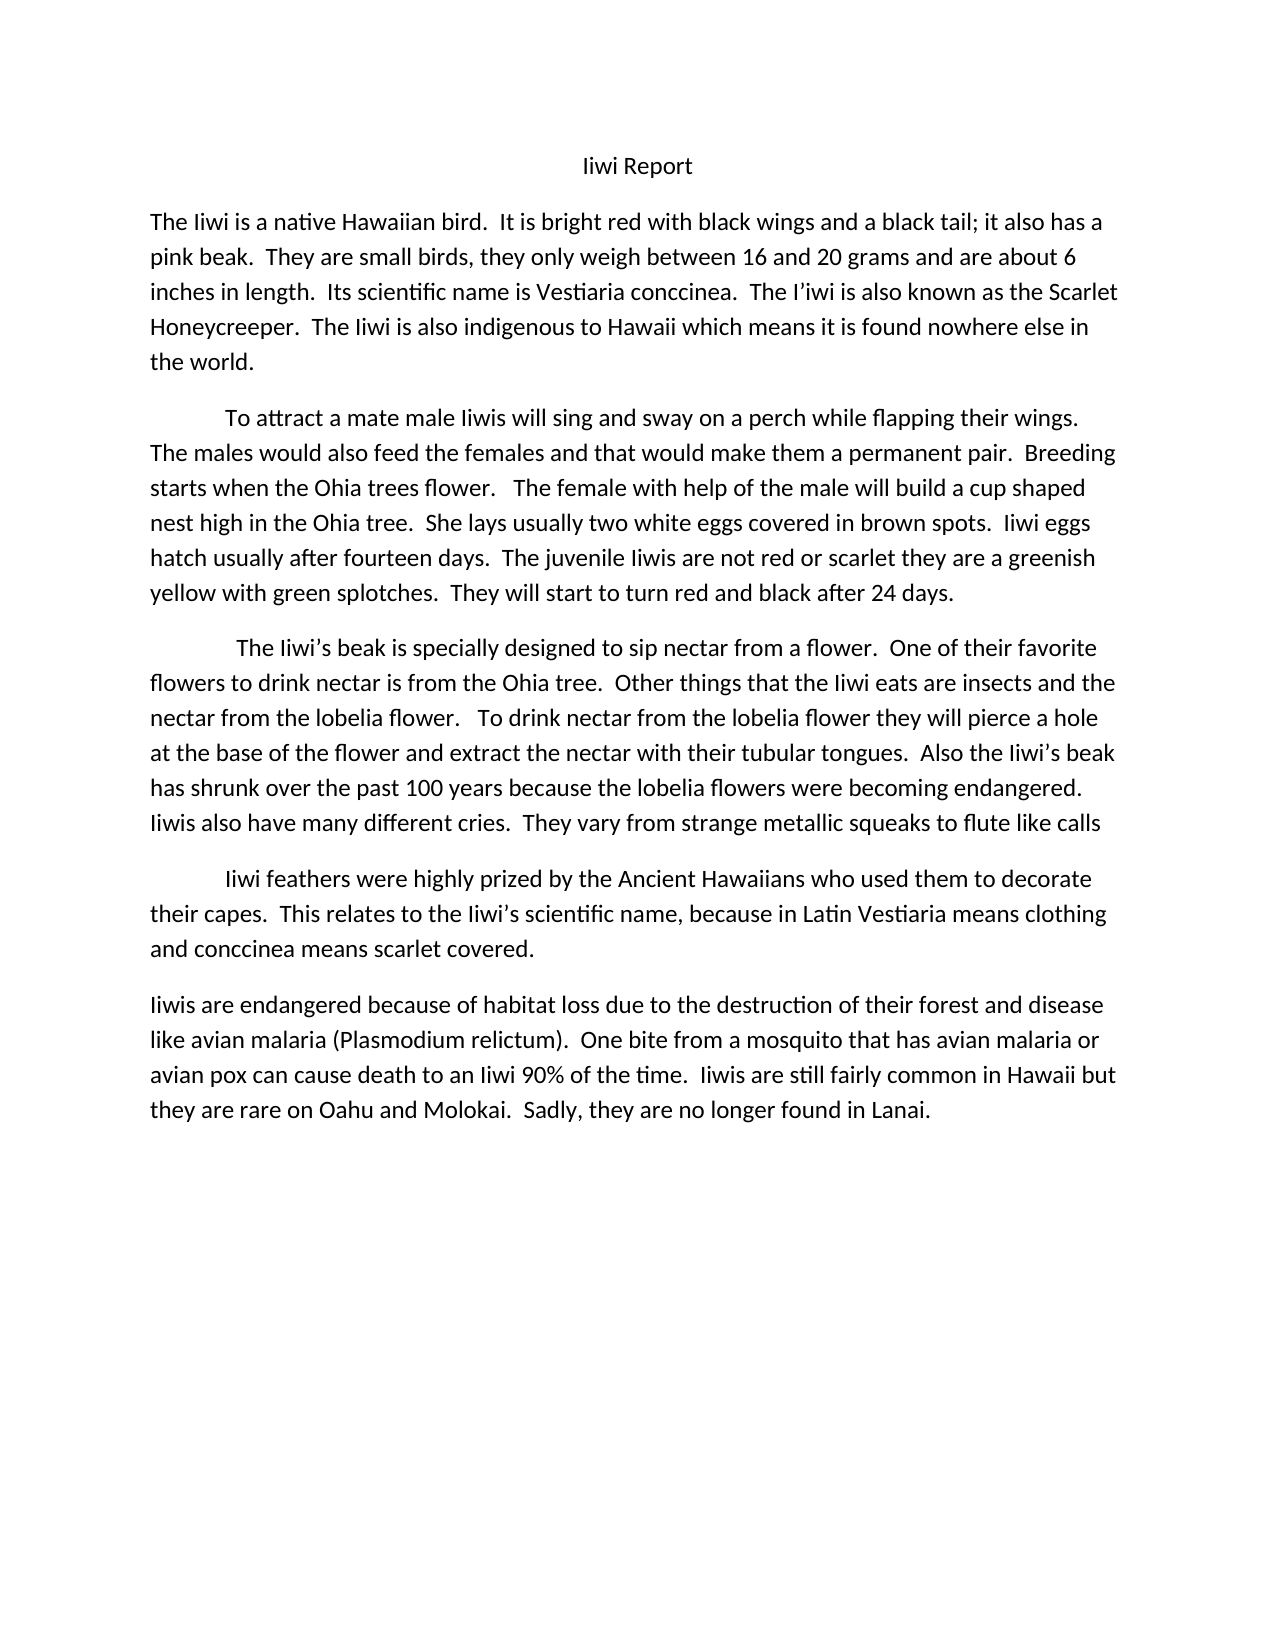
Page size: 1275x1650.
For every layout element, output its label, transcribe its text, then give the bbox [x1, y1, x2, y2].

text Iiwis are endangered because of habitat loss due to the destruction of their forest and disease like avian malaria (Plasmodium relictum). One bite from a mosquito that has avian malaria or avian pox can cause death to an Iiwi 90% of the time. Iiwis are still fairly common in Hawaii but they are rare on Oahu and Molokai. Sadly, they are no longer found in Lanai. [150, 989, 1125, 1125]
text The Iiwi’s beak is specially designed to sip nectar from a flower. One of their favorite flowers to drink nectar is from the Ohia tree. Other things that the Iiwi eats are insects and the nectar from the lobelia flower. To drink nectar from the lobelia flower they will pierce a hole at the base of the flower and extract the nectar with their tubular tongues. Also the Iiwi’s beak has shrunk over the past 100 years because the lobelia flowers were becoming endangered. Iiwis also have many different cries. They vary from strange metallic squeaks to flute like calls [150, 632, 1125, 838]
text Iiwi Report [150, 150, 1125, 181]
text Iiwi feathers were highly prized by the Ancient Hawaiians who used them to decorate their capes. This relates to the Iiwi’s scientific name, because in Latin Vestiaria means clothing and conccinea means scarlet covered. [150, 863, 1125, 964]
text The Iiwi is a native Hawaiian bird. It is bright red with black wings and a black tail; it also has a pink beak. They are small birds, they only weigh between 16 and 20 grams and are about 6 inches in length. Its scientific name is Vestiaria conccinea. The I’iwi is also known as the Scarlet Honeycreeper. The Iiwi is also indigenous to Hawaii which means it is found nowhere else in the world. [150, 206, 1125, 376]
text To attract a mate male Iiwis will sing and sway on a perch while flapping their wings. The males would also feed the females and that would make them a permanent pair. Breeding starts when the Ohia trees flower. The female with help of the male will build a cup shaped nest high in the Ohia tree. She lays usually two white eggs covered in brown spots. Iiwi eggs hatch usually after fourteen days. The juvenile Iiwis are not red or scarlet they are a greenish yellow with green splotches. They will start to turn red and black after 24 days. [150, 402, 1125, 607]
